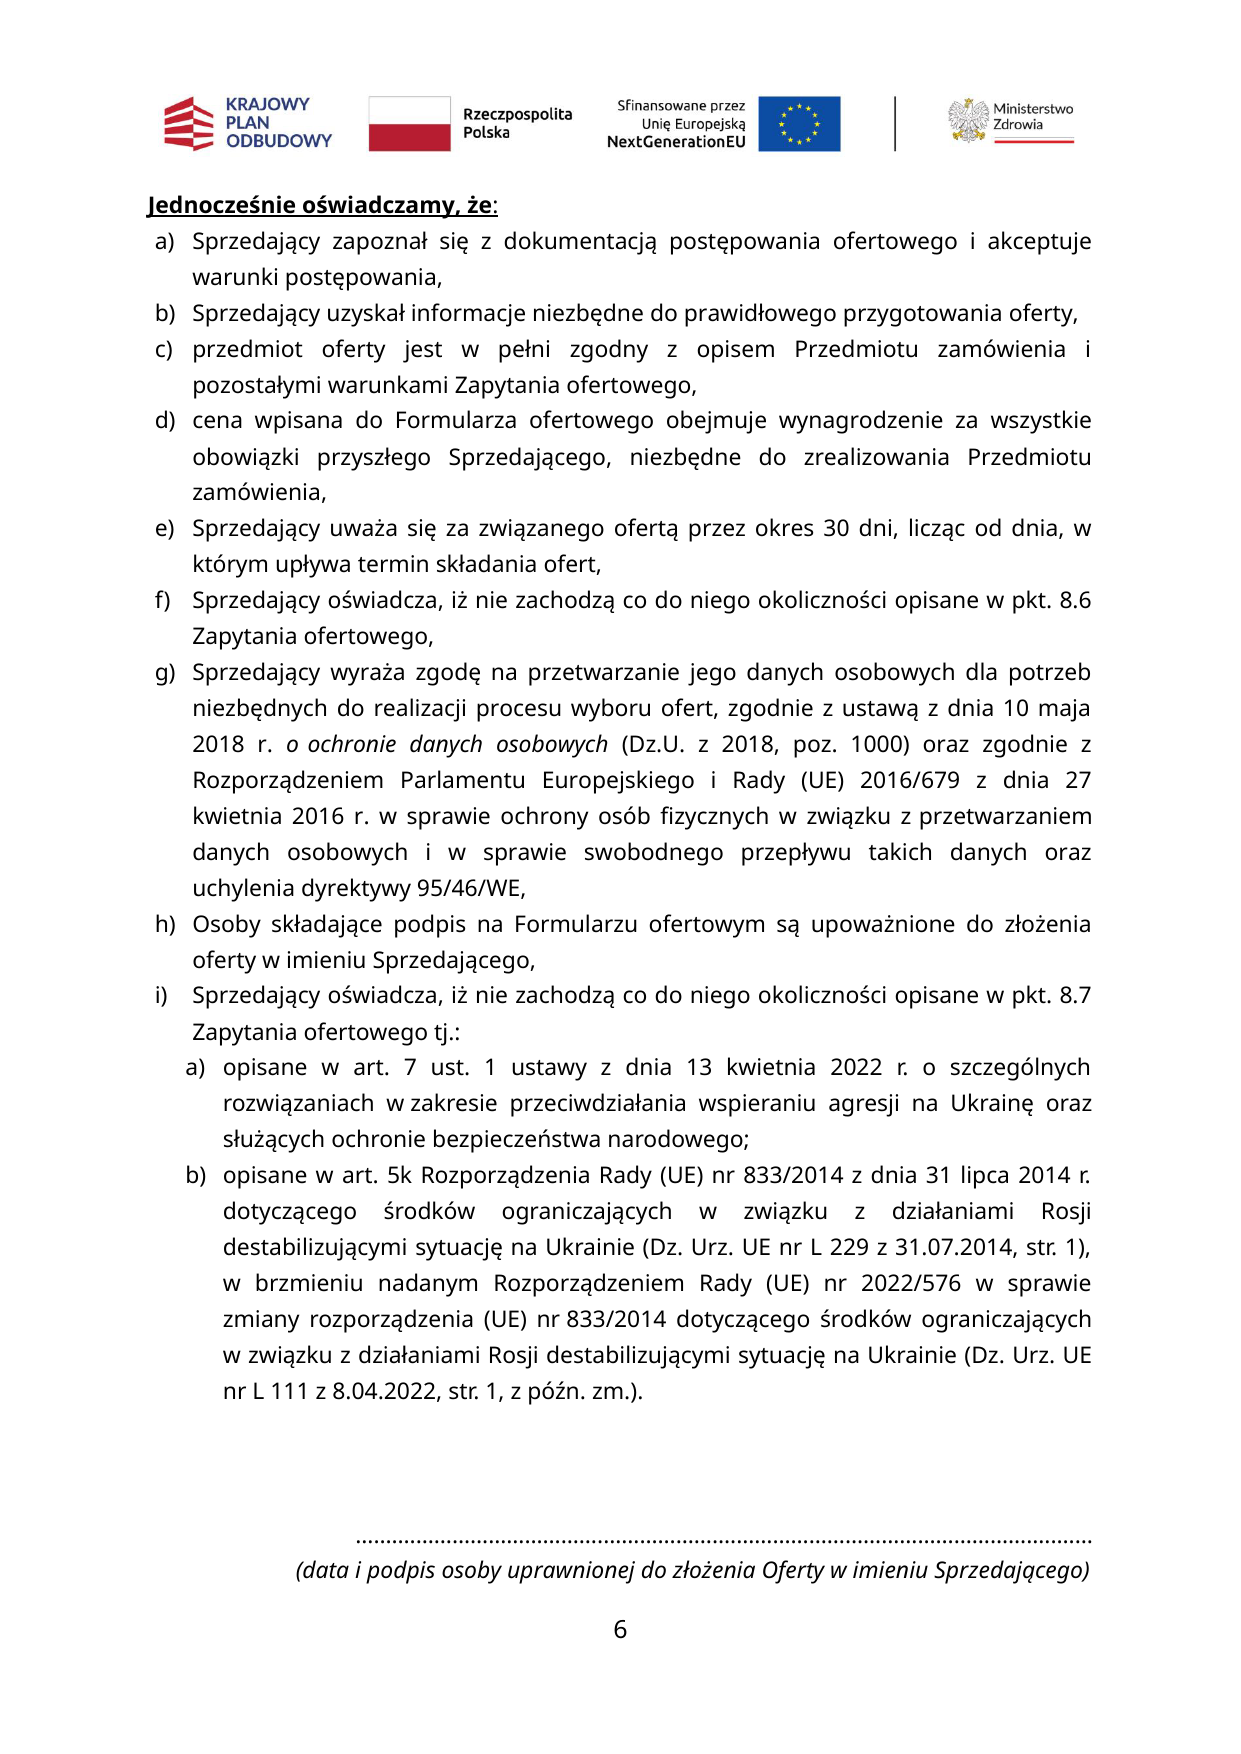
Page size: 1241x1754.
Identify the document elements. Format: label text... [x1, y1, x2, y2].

list Osoby składające podpis na Formularzu ofertowym są upoważnione do złożenia oferty w imieniu Sprzedającego, [154, 908, 1093, 975]
list Sprzedający zapoznał się z dokumentacją postępowania ofertowego i akceptuje warunki postępowania, [154, 225, 1093, 292]
list przedmiot oferty jest w pełni zgodny z opisem Przedmiotu zamówienia i pozostałymi warunkami Zapytania ofertowego, [154, 333, 1093, 400]
list Sprzedający uważa się za związanego ofertą przez okres 30 dni, licząc od dnia, w którym upływa termin składania ofert, [154, 512, 1093, 579]
text ….……………………………….……………….………………………………………………..…… [148, 1518, 1093, 1550]
list Sprzedający oświadcza, iż nie zachodzą co do niego okoliczności opisane w pkt. 8.7 Zapytania ofertowego tj.: [154, 979, 1093, 1047]
list opisane w art. 7 ust. 1 ustawy z dnia 13 kwietnia 2022 r. o szczególnych rozwiązaniach w zakresie przeciwdziałania wspieraniu agresji na Ukrainę oraz służących ochronie bezpieczeństwa narodowego; [185, 1051, 1093, 1154]
list opisane w art. 5k Rozporządzenia Rady (UE) nr 833/2014 z dnia 31 lipca 2014 r. dotyczącego środków ograniczających w związku z działaniami Rosji destabilizującymi sytuację na Ukrainie (Dz. Urz. UE nr L 229 z 31.07.2014, str. 1), w brzmieniu nadanym Rozporządzeniem Rady (UE) nr 2022/576 w sprawie zmiany rozporządzenia (UE) nr 833/2014 dotyczącego środków ograniczających w związku z działaniami Rosji destabilizującymi sytuację na Ukrainie (Dz. Urz. UE nr L 111 z 8.04.2022, str. 1, z późn. zm.). [185, 1159, 1093, 1406]
list Sprzedający oświadcza, iż nie zachodzą co do niego okoliczności opisane w pkt. 8.6 Zapytania ofertowego, [154, 584, 1093, 651]
list Sprzedający wyraża zgodę na przetwarzanie jego danych osobowych dla potrzeb niezbędnych do realizacji procesu wyboru ofert, zgodnie z ustawą z dnia 10 maja 2018 r. o ochronie danych osobowych (Dz.U. z 2018, poz. 1000) oraz zgodnie z Rozporządzeniem Parlamentu Europejskiego i Rady (UE) 2016/679 z dnia 27 kwietnia 2016 r. w sprawie ochrony osób fizycznych w związku z przetwarzaniem danych osobowych i w sprawie swobodnego przepływu takich danych oraz uchylenia dyrektywy 95/46/WE, [154, 656, 1093, 903]
list Sprzedający uzyskał informacje niezbędne do prawidłowego przygotowania oferty, [154, 297, 1093, 328]
text Jednocześnie oświadczamy, że: [148, 189, 1093, 220]
list cena wpisana do Formularza ofertowego obejmuje wynagrodzenie za wszystkie obowiązki przyszłego Sprzedającego, niezbędne do zrealizowania Przedmiotu zamówienia, [154, 404, 1093, 508]
picture [147, 73, 1093, 168]
text (data i podpis osoby uprawnionej do złożenia Oferty w imieniu Sprzedającego) [148, 1554, 1093, 1586]
